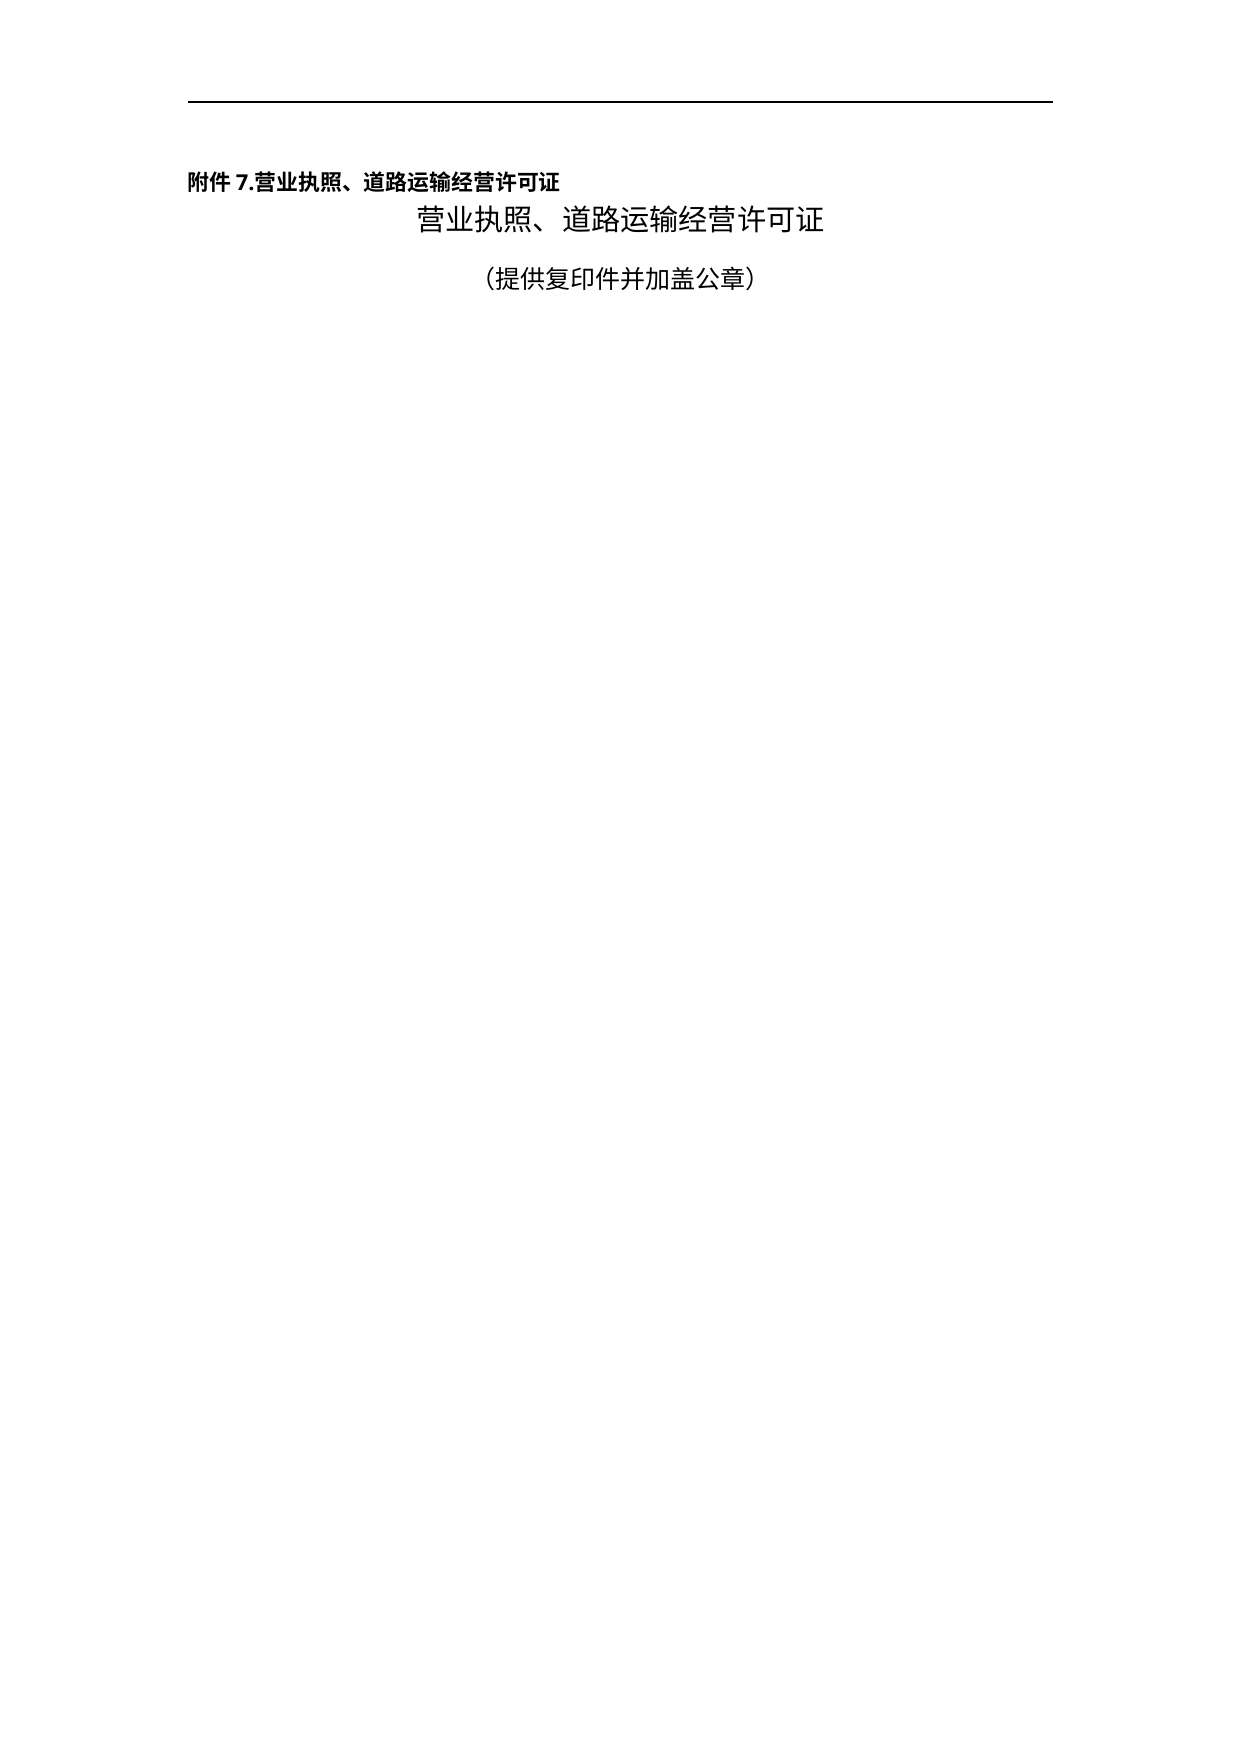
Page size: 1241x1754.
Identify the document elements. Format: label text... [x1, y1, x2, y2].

subtitle 附件7.营业执照、道路运输经营许可证 [187, 164, 1053, 196]
text 营业执照、道路运输经营许可证 [187, 196, 1053, 238]
text （提供复印件并加盖公章） [187, 260, 1053, 296]
